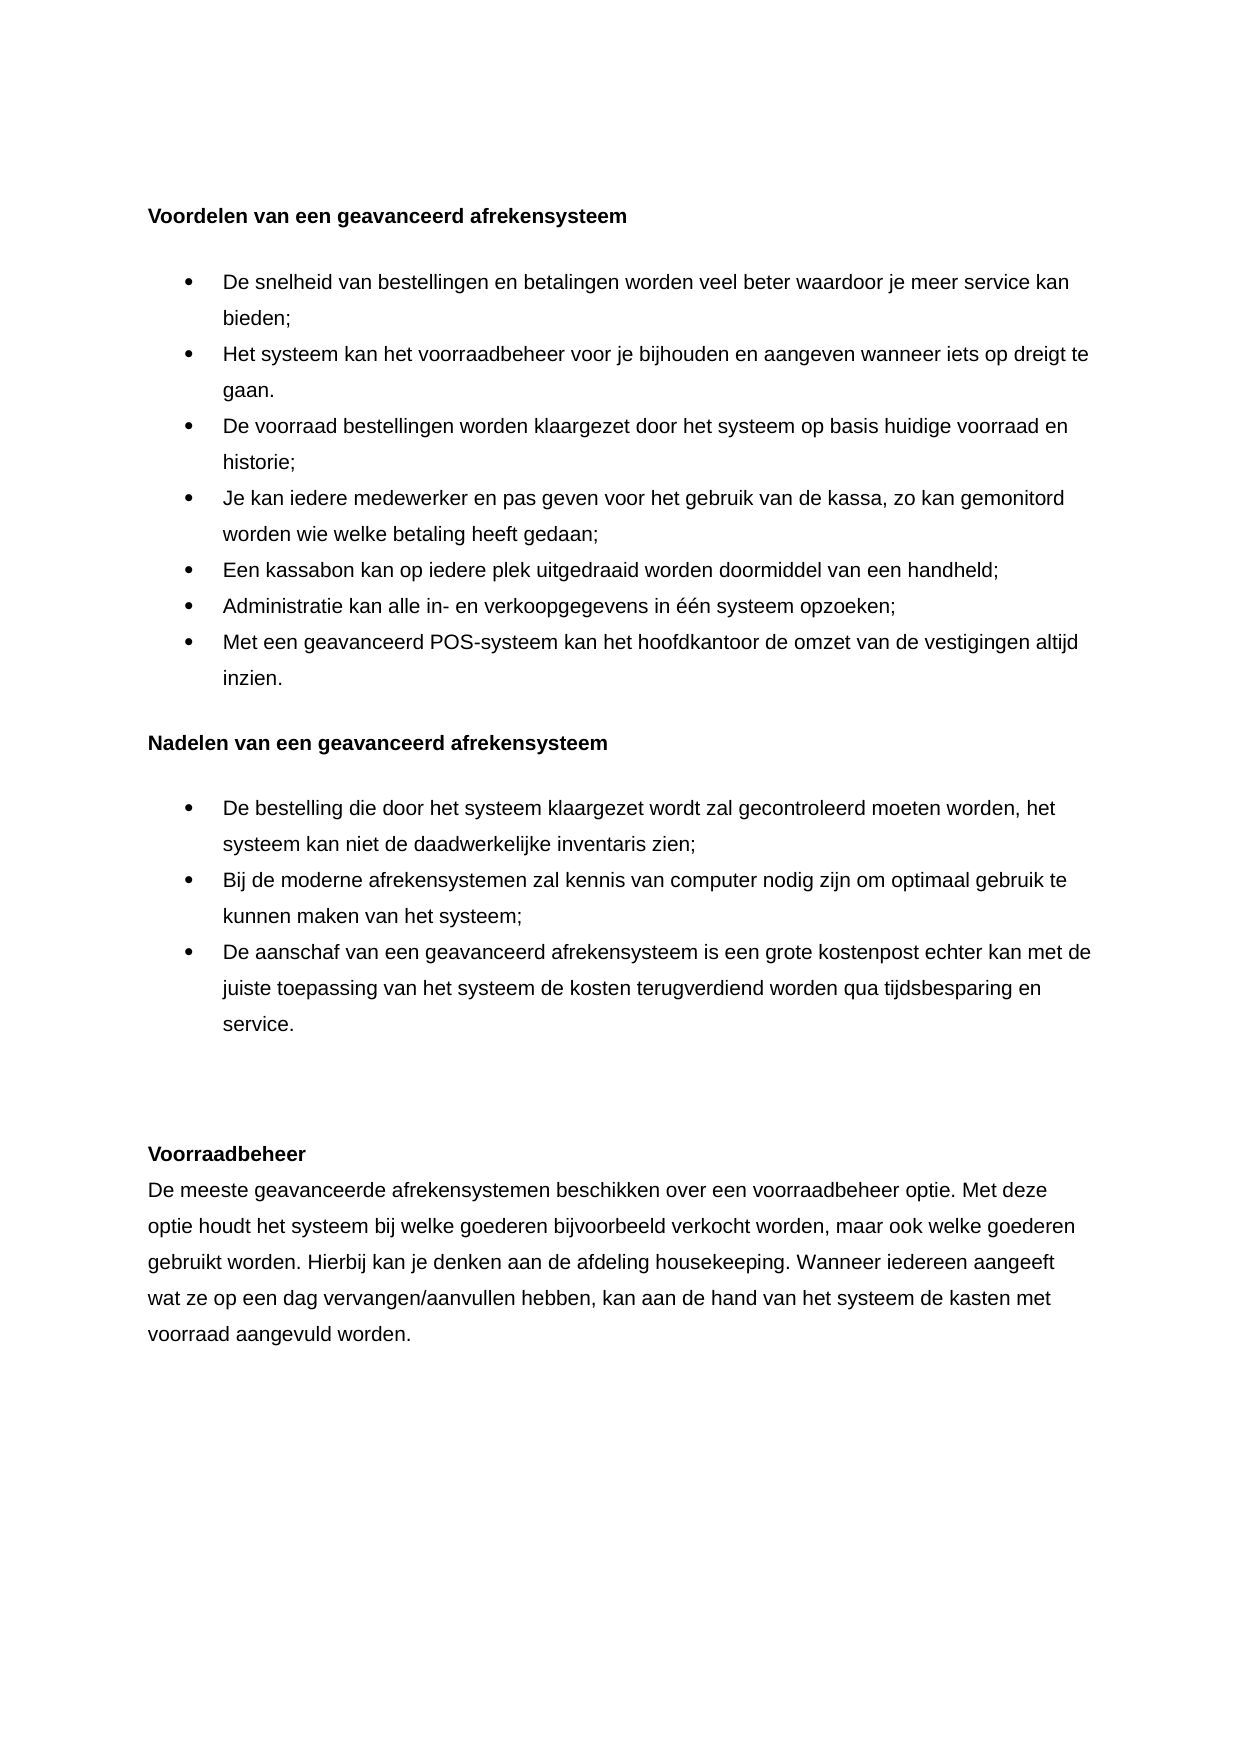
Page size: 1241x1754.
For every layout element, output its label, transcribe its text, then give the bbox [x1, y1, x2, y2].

text Nadelen van een geavanceerd afrekensysteem [148, 731, 1093, 754]
list Administratie kan alle in- en verkoopgegevens in één systeem opzoeken; [185, 593, 1093, 617]
text Voorraadbeheer [148, 1142, 1093, 1166]
list De aanschaf van een geavanceerd afrekensysteem is een grote kostenpost echter kan met de juiste toepassing van het systeem de kosten terugverdiend worden qua tijdsbesparing en service. [185, 940, 1093, 1036]
list Het systeem kan het voorraadbeheer voor je bijhouden en aangeven wanneer iets op dreigt te gaan. [185, 341, 1093, 401]
list Een kassabon kan op iedere plek uitgedraaid worden doormiddel van een handheld; [185, 557, 1093, 581]
list De bestelling die door het systeem klaargezet wordt zal gecontroleerd moeten worden, het systeem kan niet de daadwerkelijke inventaris zien; [185, 796, 1093, 856]
list Je kan iedere medewerker en pas geven voor het gebruik van de kassa, zo kan gemonitord worden wie welke betaling heeft gedaan; [185, 485, 1093, 545]
text Voordelen van een geavanceerd afrekensysteem [148, 204, 1093, 228]
list De snelheid van bestellingen en betalingen worden veel beter waardoor je meer service kan bieden; [185, 269, 1093, 329]
list Met een geavanceerd POS-systeem kan het hoofdkantoor de omzet van de vestigingen altijd inzien. [185, 629, 1093, 689]
text De meeste geavanceerde afrekensystemen beschikken over een voorraadbeheer optie. Met deze optie houdt het systeem bij welke goederen bijvoorbeeld verkocht worden, maar ook welke goederen gebruikt worden. Hierbij kan je denken aan de afdeling housekeeping. Wanneer iedereen aangeeft wat ze op een dag vervangen/aanvullen hebben, kan aan de hand van het systeem de kasten met voorraad aangevuld worden. [148, 1178, 1093, 1346]
list Bij de moderne afrekensystemen zal kennis van computer nodig zijn om optimaal gebruik te kunnen maken van het systeem; [185, 868, 1093, 928]
list De voorraad bestellingen worden klaargezet door het systeem op basis huidige voorraad en historie; [185, 413, 1093, 473]
